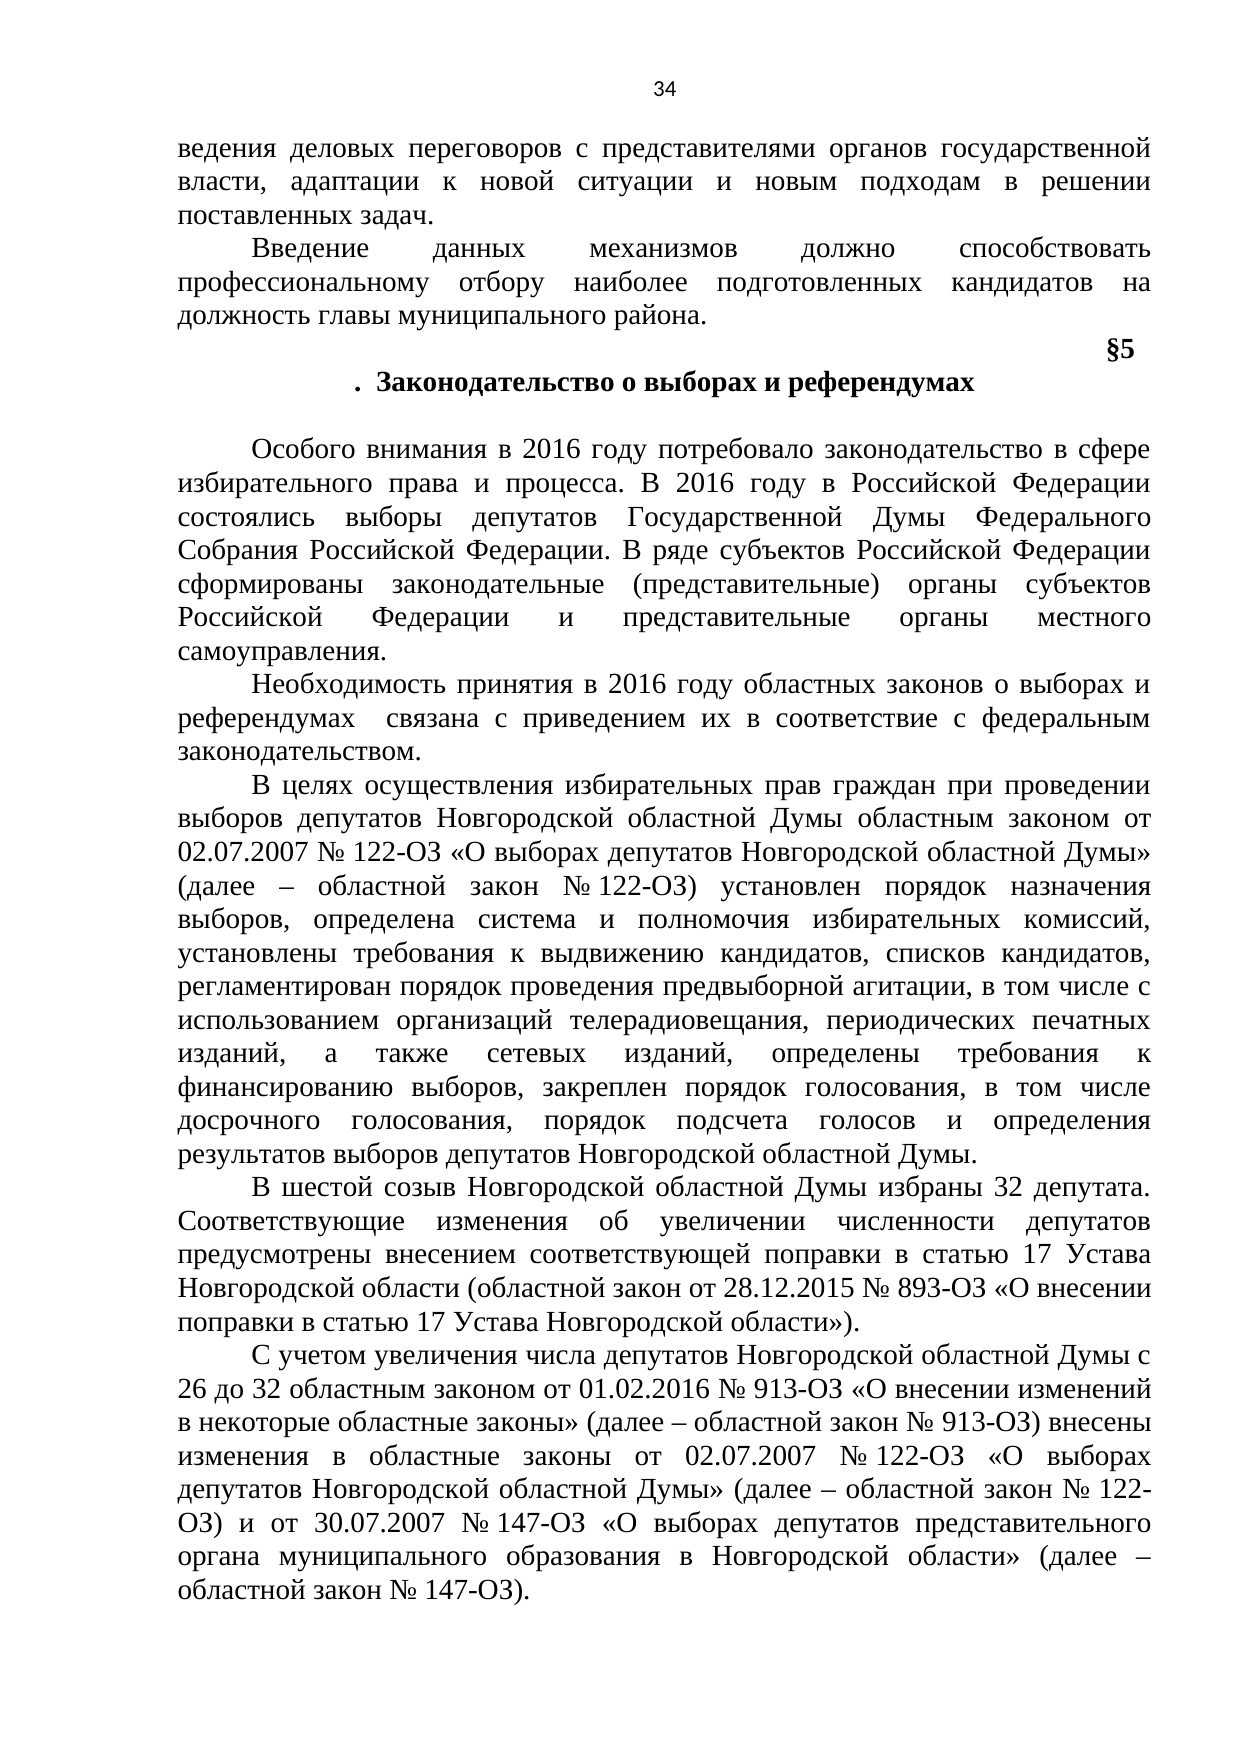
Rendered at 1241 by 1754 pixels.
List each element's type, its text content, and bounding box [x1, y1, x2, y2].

text Введение данных механизмов должно способствовать профессиональному отбору наиболее подготовленных кандидатов на должность главы муниципального района. [177, 230, 1152, 331]
text Особого внимания в 2016 году потребовало законодательство в сфере избирательного права и процесса. В 2016 году в Российской Федерации состоялись выборы депутатов Государственной Думы Федерального Собрания Российской Федерации. В ряде субъектов Российской Федерации сформированы законодательные (представительные) органы субъектов Российской Федерации и представительные органы местного самоуправления. [177, 432, 1152, 666]
text В целях осуществления избирательных прав граждан при проведении выборов депутатов Новгородской областной Думы областным законом от 02.07.2007 № 122-ОЗ «О выборах депутатов Новгородской областной Думы» (далее – областной закон № 122-ОЗ) установлен порядок назначения выборов, определена система и полномочия избирательных комиссий, установлены требования к выдвижению кандидатов, списков кандидатов, регламентирован порядок проведения предвыборной агитации, в том числе с использованием организаций телерадиовещания, периодических печатных изданий, а также сетевых изданий, определены требования к финансированию выборов, закреплен порядок голосования, в том числе досрочного голосования, порядок подсчета голосов и определения результатов выборов депутатов Новгородской областной Думы. [177, 767, 1152, 1169]
text С учетом увеличения числа депутатов Новгородской областной Думы с 26 до 32 областным законом от 01.02.2016 № 913-ОЗ «О внесении изменений в некоторые областные законы» (далее – областной закон № 913-ОЗ) внесены изменения в областные законы от 02.07.2007 № 122-ОЗ «О выборах депутатов Новгородской областной Думы» (далее – областной закон № 122-ОЗ) и от 30.07.2007 № 147-ОЗ «О выборах депутатов представительного органа муниципального образования в Новгородской области» (далее – областной закон № 147-ОЗ). [177, 1337, 1152, 1606]
text §5. Законодательство о выборах и референдумах [177, 331, 1152, 398]
text Необходимость принятия в 2016 году областных законов о выборах и референдумах связана с приведением их в соответствие с федеральным законодательством. [177, 666, 1152, 767]
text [177, 130, 1152, 230]
text В шестой созыв Новгородской областной Думы избраны 32 депутата. Соответствующие изменения об увеличении численности депутатов предусмотрены внесением соответствующей поправки в статью 17 Устава Новгородской области (областной закон от 28.12.2015 № 893-ОЗ «О внесении поправки в статью 17 Устава Новгородской области»). [177, 1169, 1152, 1337]
